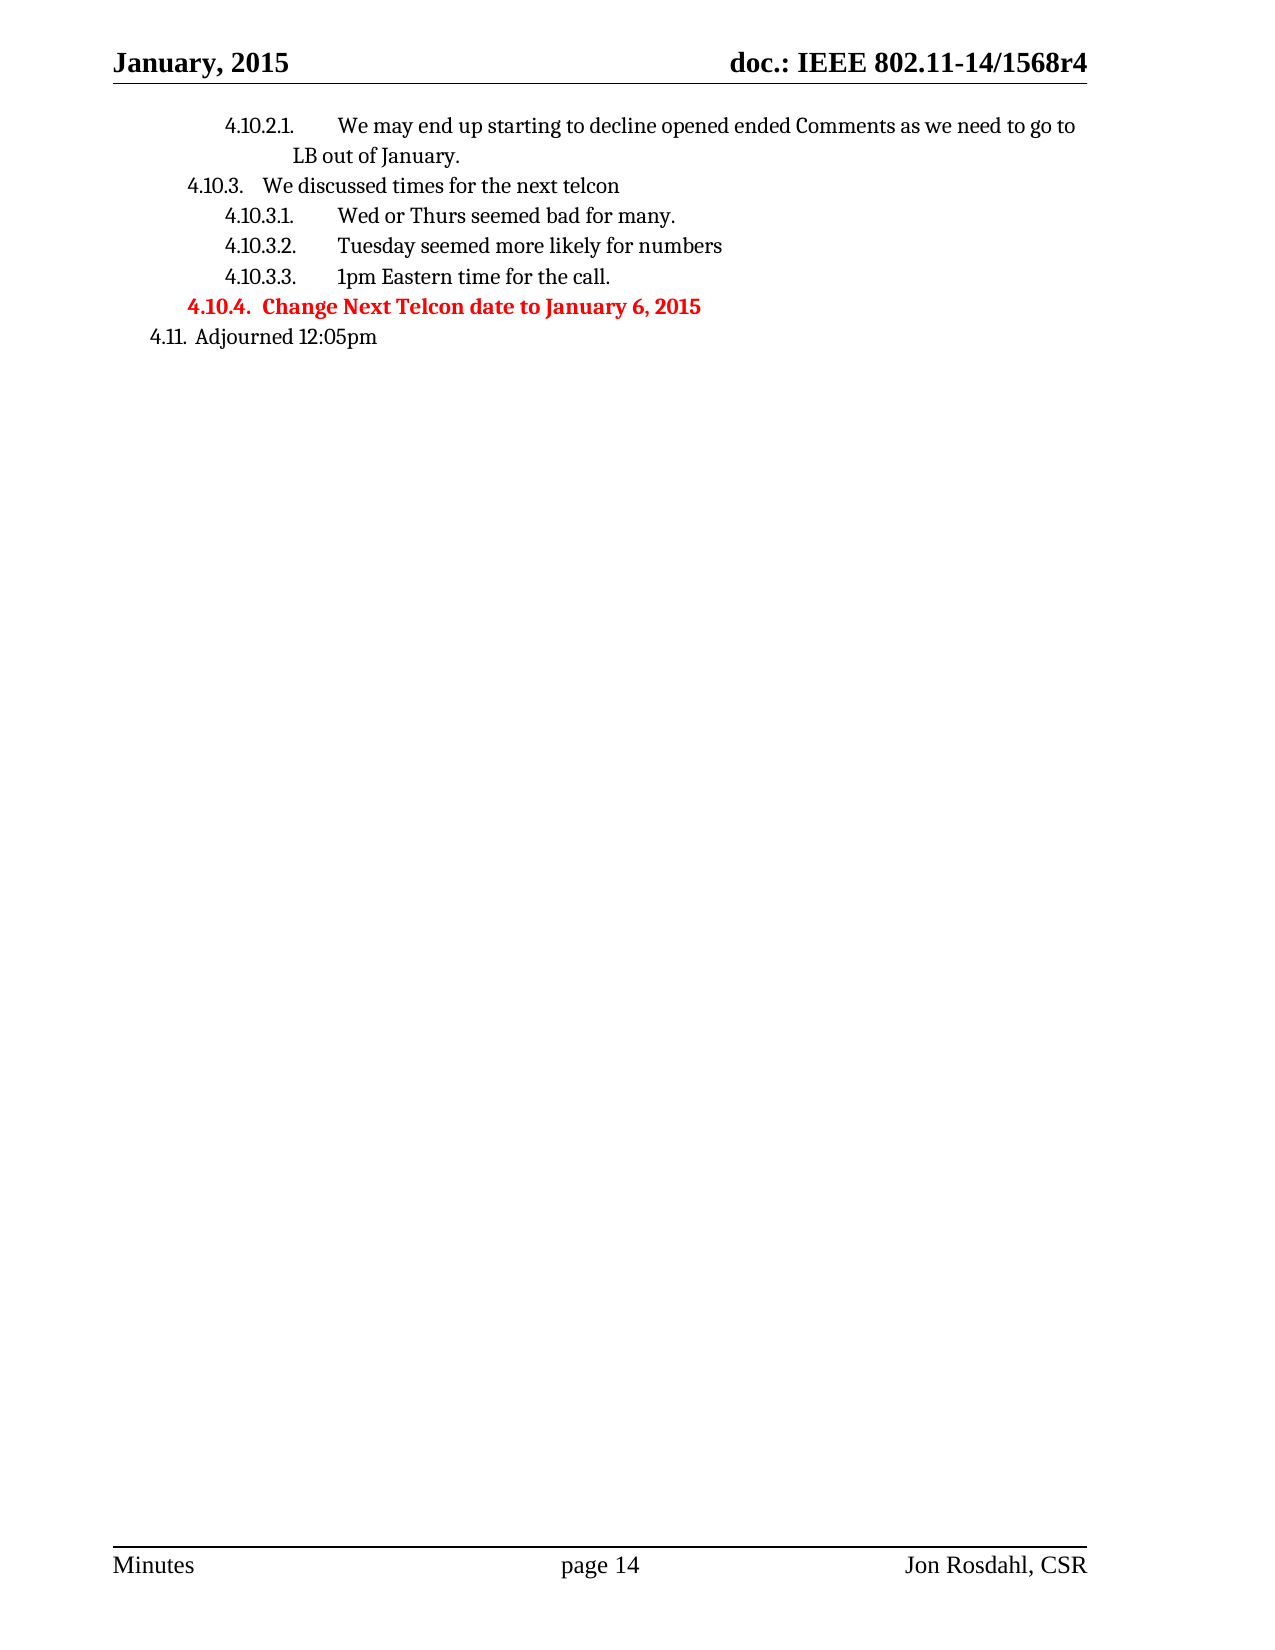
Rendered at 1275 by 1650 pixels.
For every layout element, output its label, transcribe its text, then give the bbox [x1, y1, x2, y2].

list Change Next Telcon date to January 6, 2015 [187, 294, 1087, 320]
list Tuesday seemed more likely for numbers [225, 233, 1087, 260]
list We discussed times for the next telcon [187, 173, 1087, 199]
list Adjourned 12:05pm [150, 324, 1087, 350]
list 1pm Eastern time for the call. [225, 263, 1087, 290]
list We may end up starting to decline opened ended Comments as we need to go to LB out of January. [225, 112, 1087, 169]
list Wed or Thurs seemed bad for many. [225, 203, 1087, 229]
